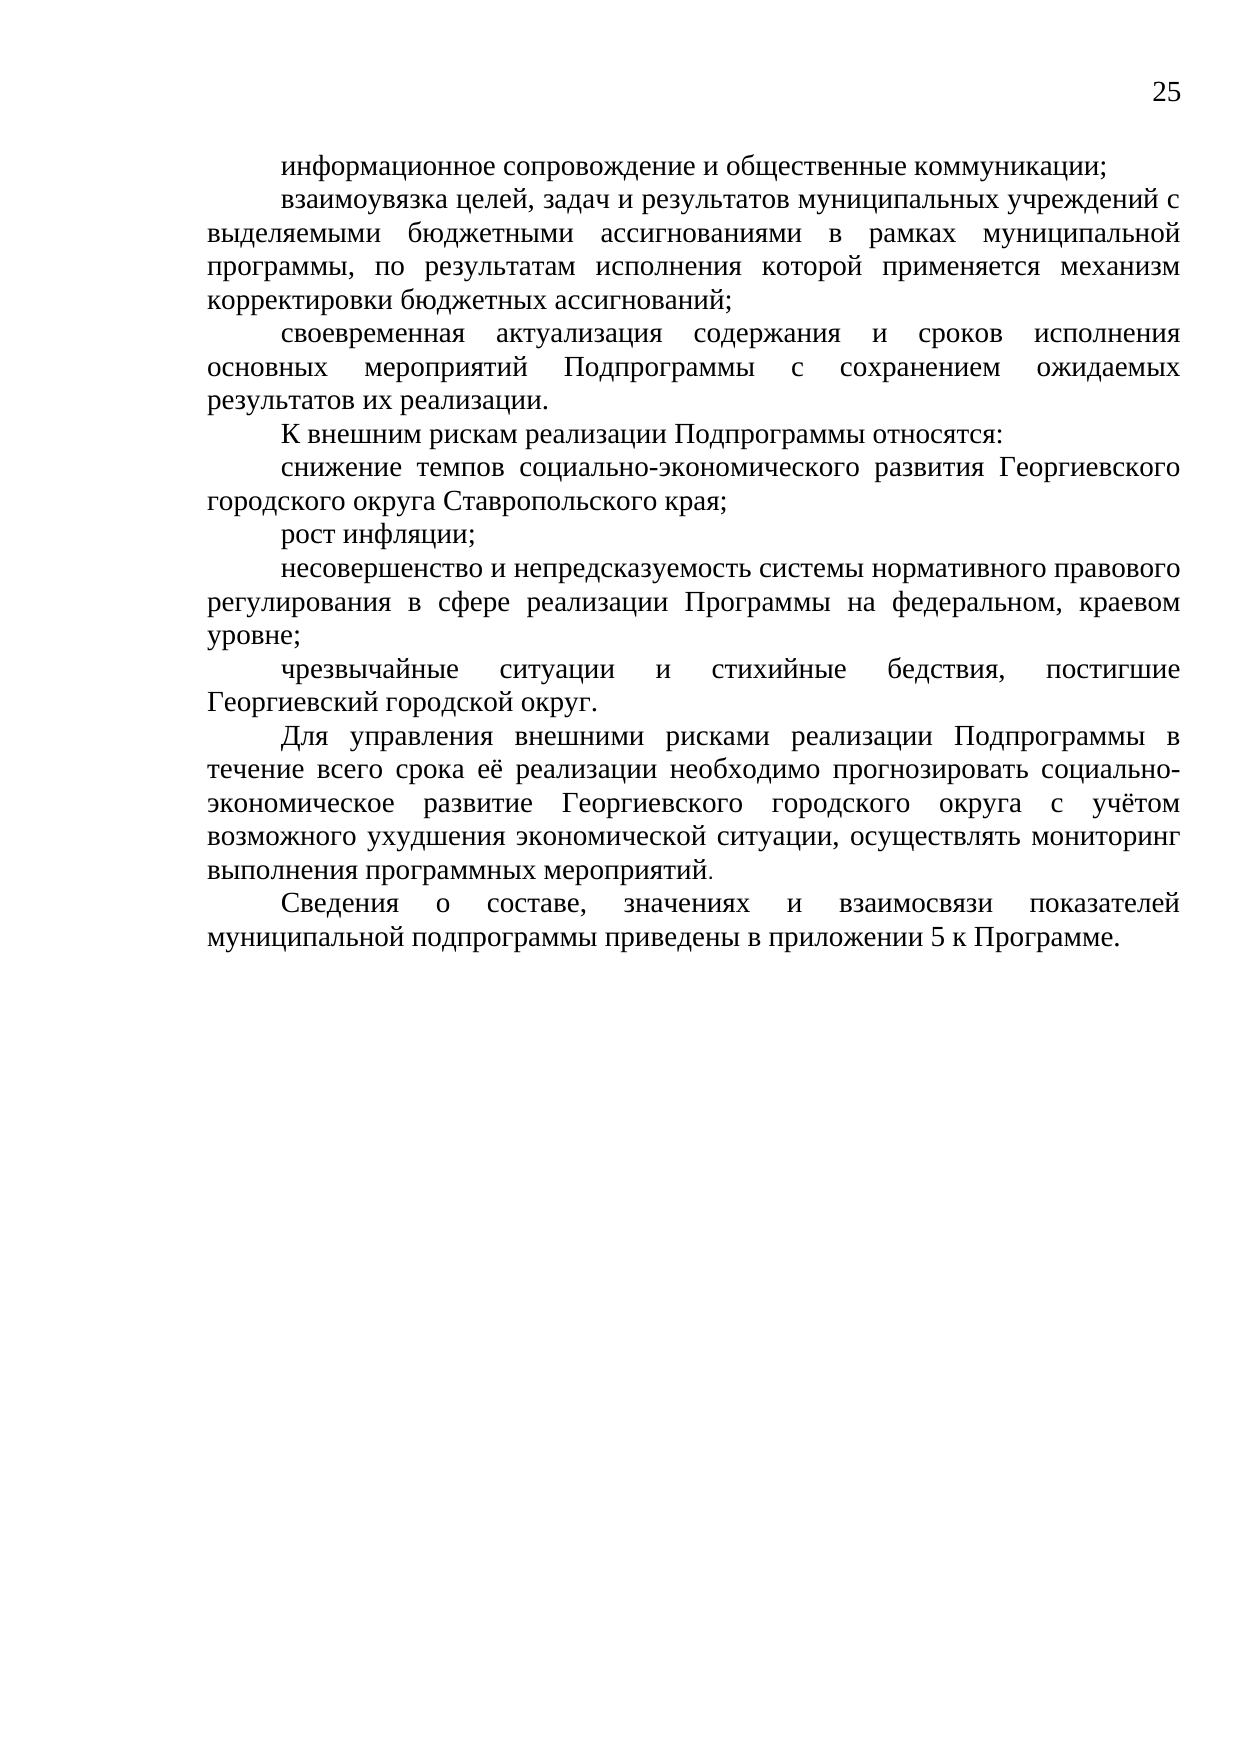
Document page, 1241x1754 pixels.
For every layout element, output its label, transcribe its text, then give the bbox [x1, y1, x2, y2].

text К внешним рискам реализации Подпрограммы относятся: [207, 416, 1181, 449]
text информационное сопровождение и общественные коммуникации; [207, 148, 1181, 181]
text своевременная актуализация содержания и сроков исполнения основных мероприятий Подпрограммы с сохранением ожидаемых результатов их реализации. [207, 315, 1181, 416]
text взаимоувязка целей, задач и результатов муниципальных учреждений с выделяемыми бюджетными ассигнованиями в рамках муниципальной программы, по результатам исполнения которой применяется механизм корректировки бюджетных ассигнований; [207, 181, 1181, 315]
text рост инфляции; [207, 517, 1181, 550]
text Для управления внешними рисками реализации Подпрограммы в течение всего срока её реализации необходимо прогнозировать социально-экономическое развитие Георгиевского городского округа с учётом возможного ухудшения экономической ситуации, осуществлять мониторинг выполнения программных мероприятий. [207, 718, 1181, 886]
text чрезвычайные ситуации и стихийные бедствия, постигшие Георгиевский городской округ. [207, 651, 1181, 718]
text Сведения о составе, значениях и взаимосвязи показателей муниципальной подпрограммы приведены в приложении 5 к Программе. [207, 886, 1181, 953]
text несовершенство и непредсказуемость системы нормативного правового регулирования в сфере реализации Программы на федеральном, краевом уровне; [207, 550, 1181, 651]
text снижение темпов социально-экономического развития Георгиевского городского округа Ставропольского края; [207, 449, 1181, 517]
